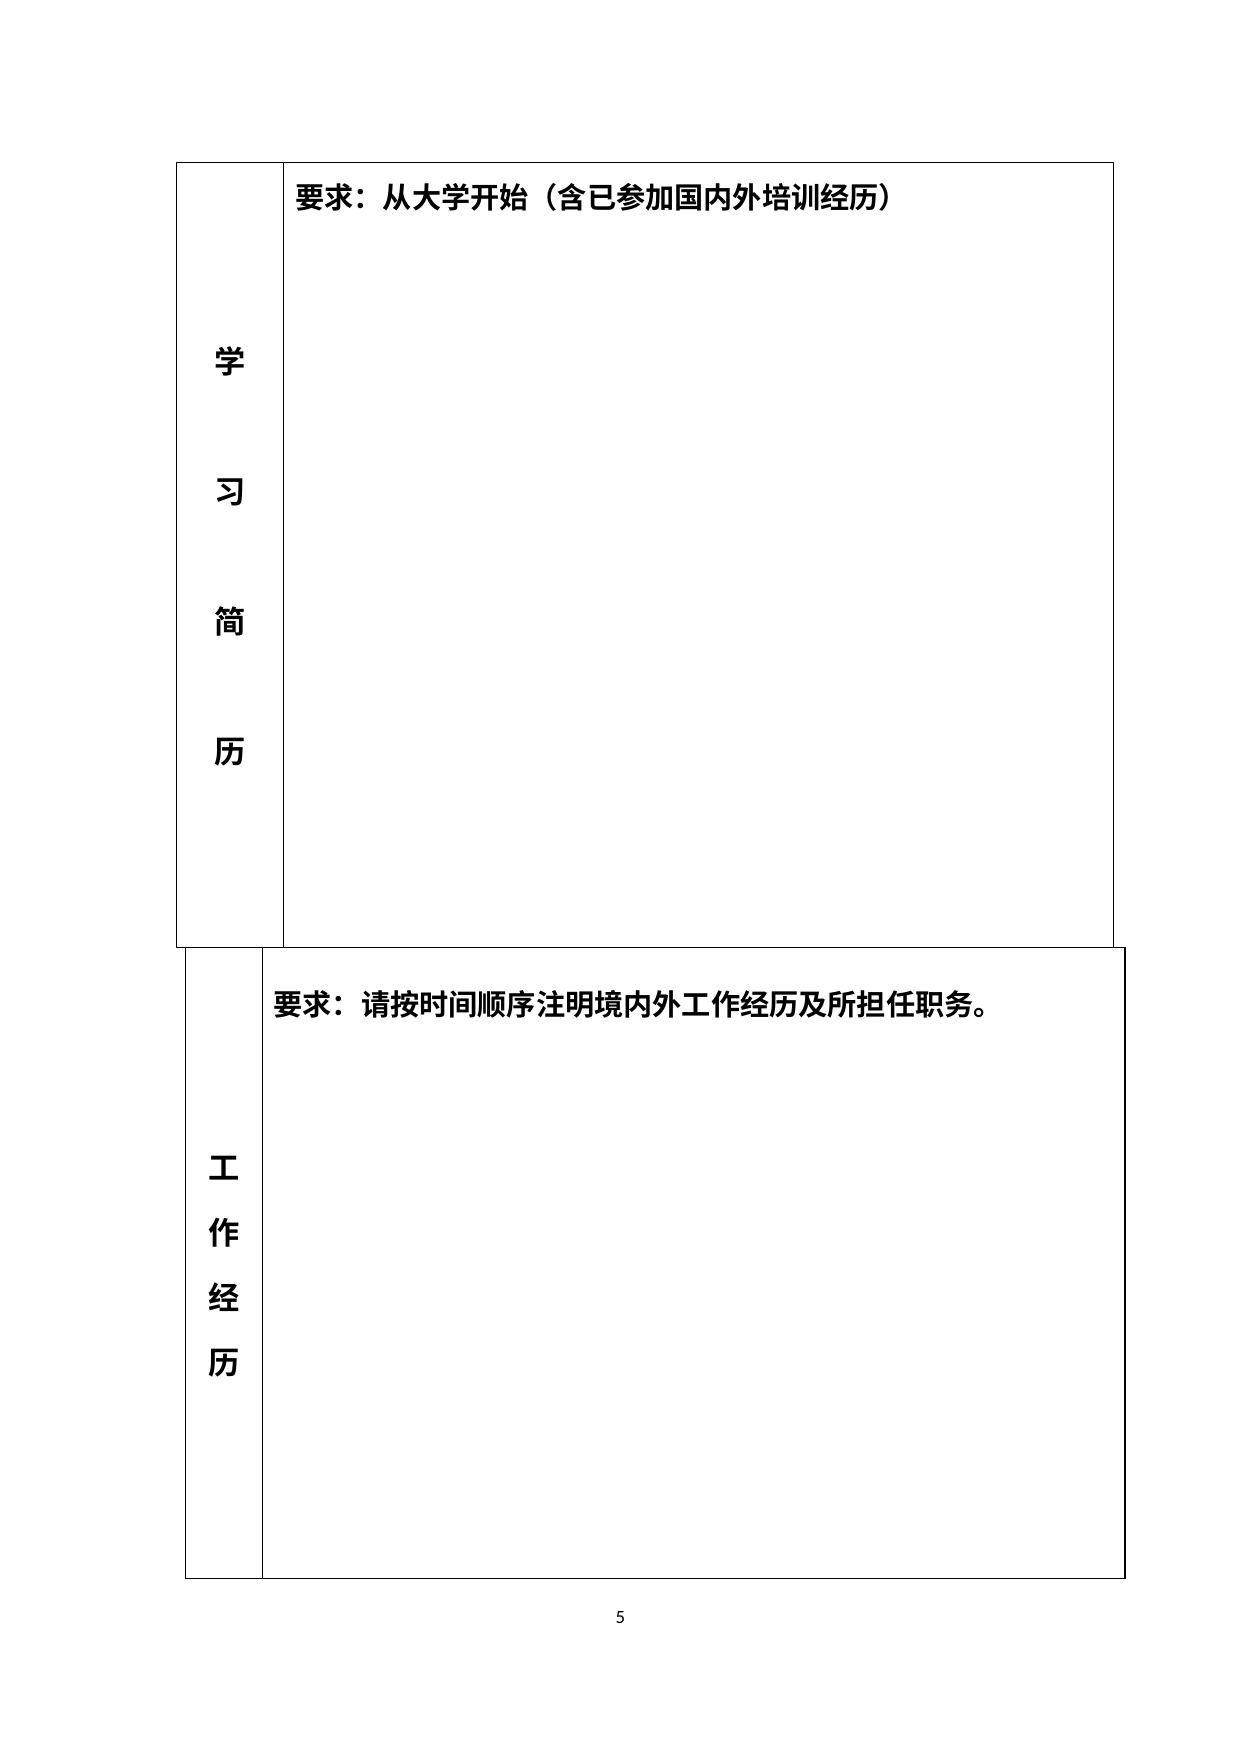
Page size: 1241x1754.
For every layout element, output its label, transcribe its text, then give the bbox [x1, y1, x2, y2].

table_cell 工作经历 [186, 948, 262, 1578]
table_cell 要求：从大学开始（含已参加国内外培训经历） [284, 163, 1113, 947]
table_cell 学 习 简 历 [177, 163, 283, 947]
table_cell 要求：请按时间顺序注明境内外工作经历及所担任职务。 [263, 948, 1124, 1578]
